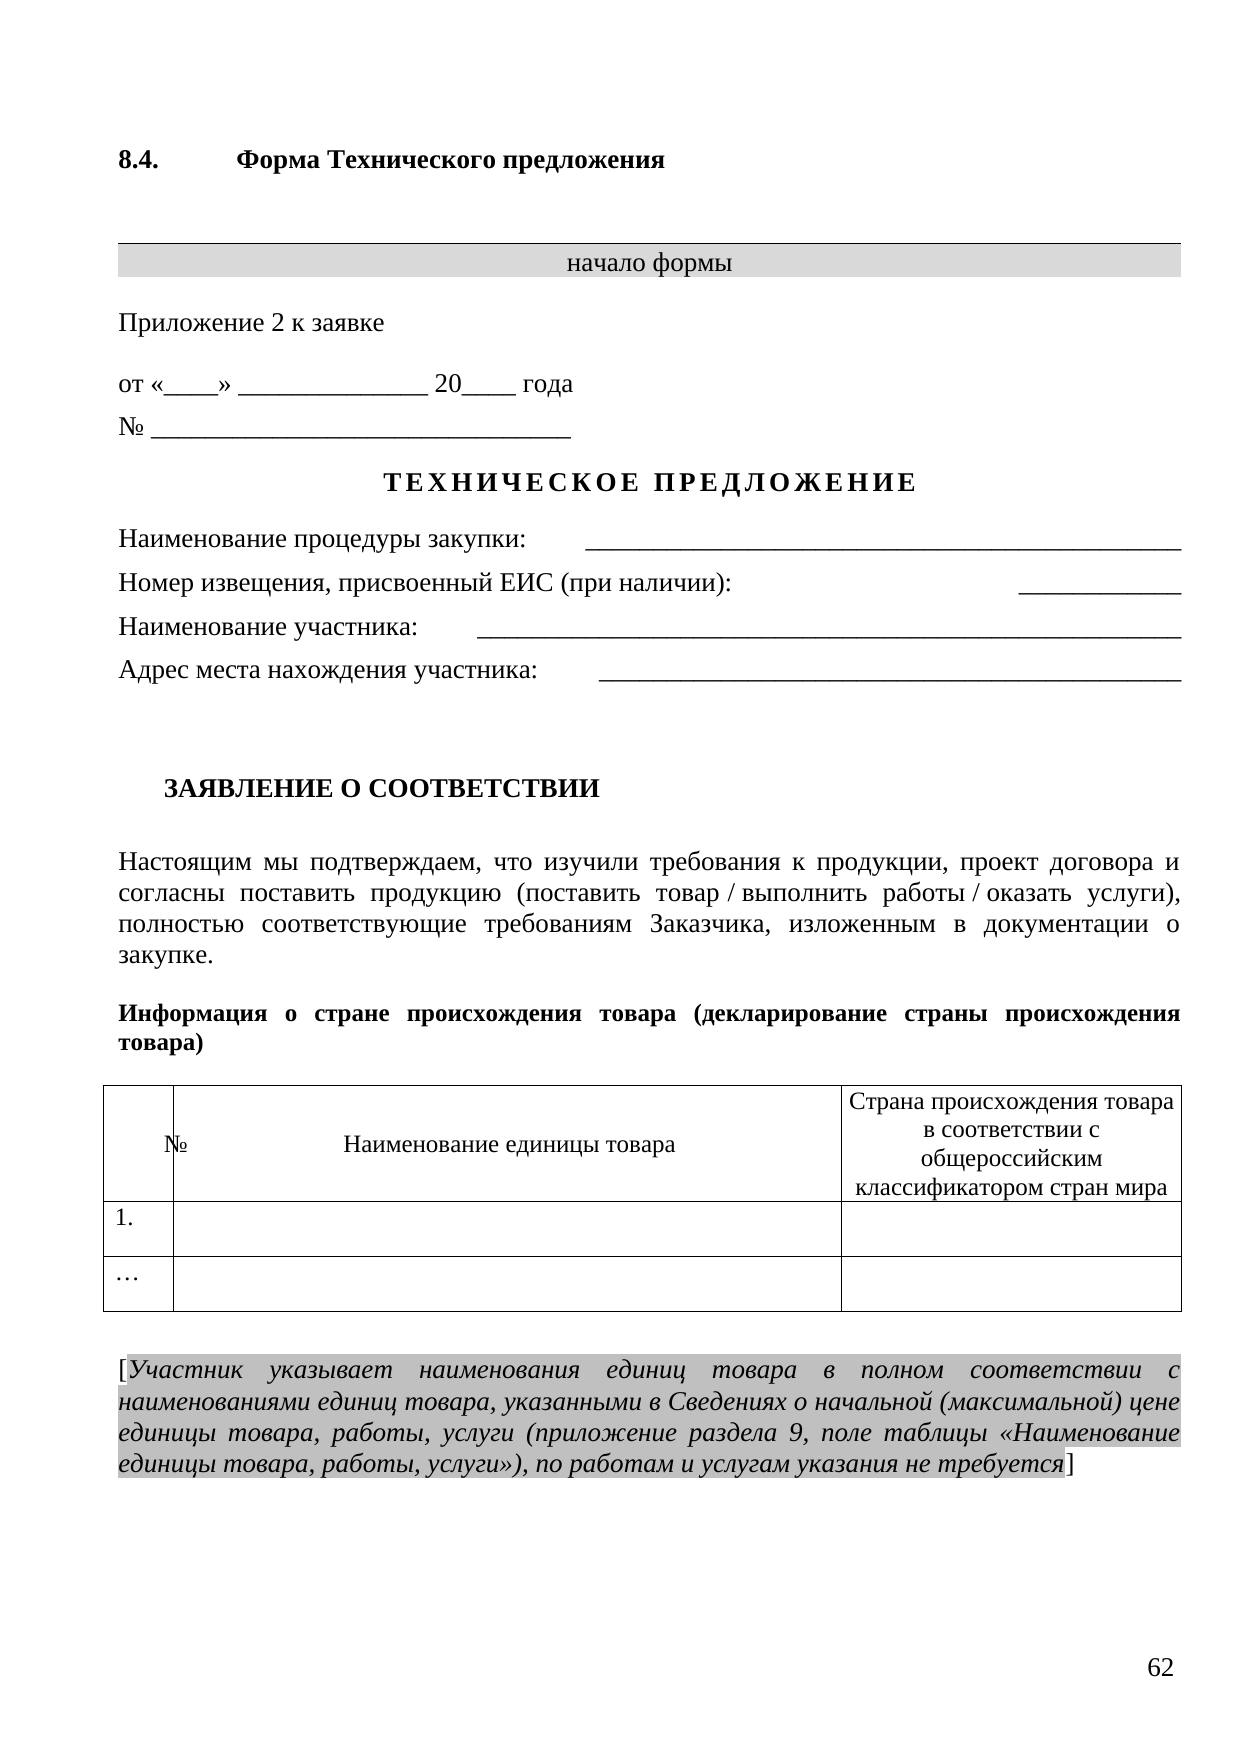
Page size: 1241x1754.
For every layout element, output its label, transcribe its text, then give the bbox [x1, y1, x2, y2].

table_header Страна происхождения товара в соответствии с общероссийским классификатором стран мира [842, 1086, 1181, 1201]
text Техническое предложение [118, 466, 1181, 498]
table_cell [174, 1257, 841, 1311]
text Форма Технического предложения [118, 143, 1181, 174]
text начало формы [118, 244, 1181, 277]
table_header № [104, 1086, 173, 1201]
table_cell 1. [104, 1202, 173, 1256]
text Заявление о соответствии [164, 772, 1181, 803]
text от «____» ______________ 20____ года [118, 367, 1181, 398]
text Адрес места нахождения участника: ___________________________________________ [118, 653, 1181, 685]
text Информация о стране происхождения товара (декларирование страны происхождения товара) [118, 998, 1181, 1056]
text № _______________________________ [118, 410, 1181, 441]
text Настоящим мы подтверждаем, что изучили требования к продукции, проект договора и согласны поставить продукцию (поставить товар / выполнить работы / оказать услуги), полностью соответствующие требованиям Заказчика, изложенным в документации о закупке. [118, 845, 1181, 970]
table_cell [842, 1257, 1181, 1311]
table_header Наименование единицы товара [174, 1086, 841, 1201]
text Наименование участника: ____________________________________________________ [118, 610, 1181, 641]
table_cell [842, 1202, 1181, 1256]
text Номер извещения, присвоенный ЕИС (при наличии): ____________ [118, 566, 1181, 597]
table_cell [174, 1202, 841, 1256]
text Наименование процедуры закупки: ____________________________________________ [118, 523, 1181, 554]
table_cell … [104, 1257, 173, 1311]
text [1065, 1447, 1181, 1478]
text Приложение 2 к заявке [118, 306, 1181, 337]
